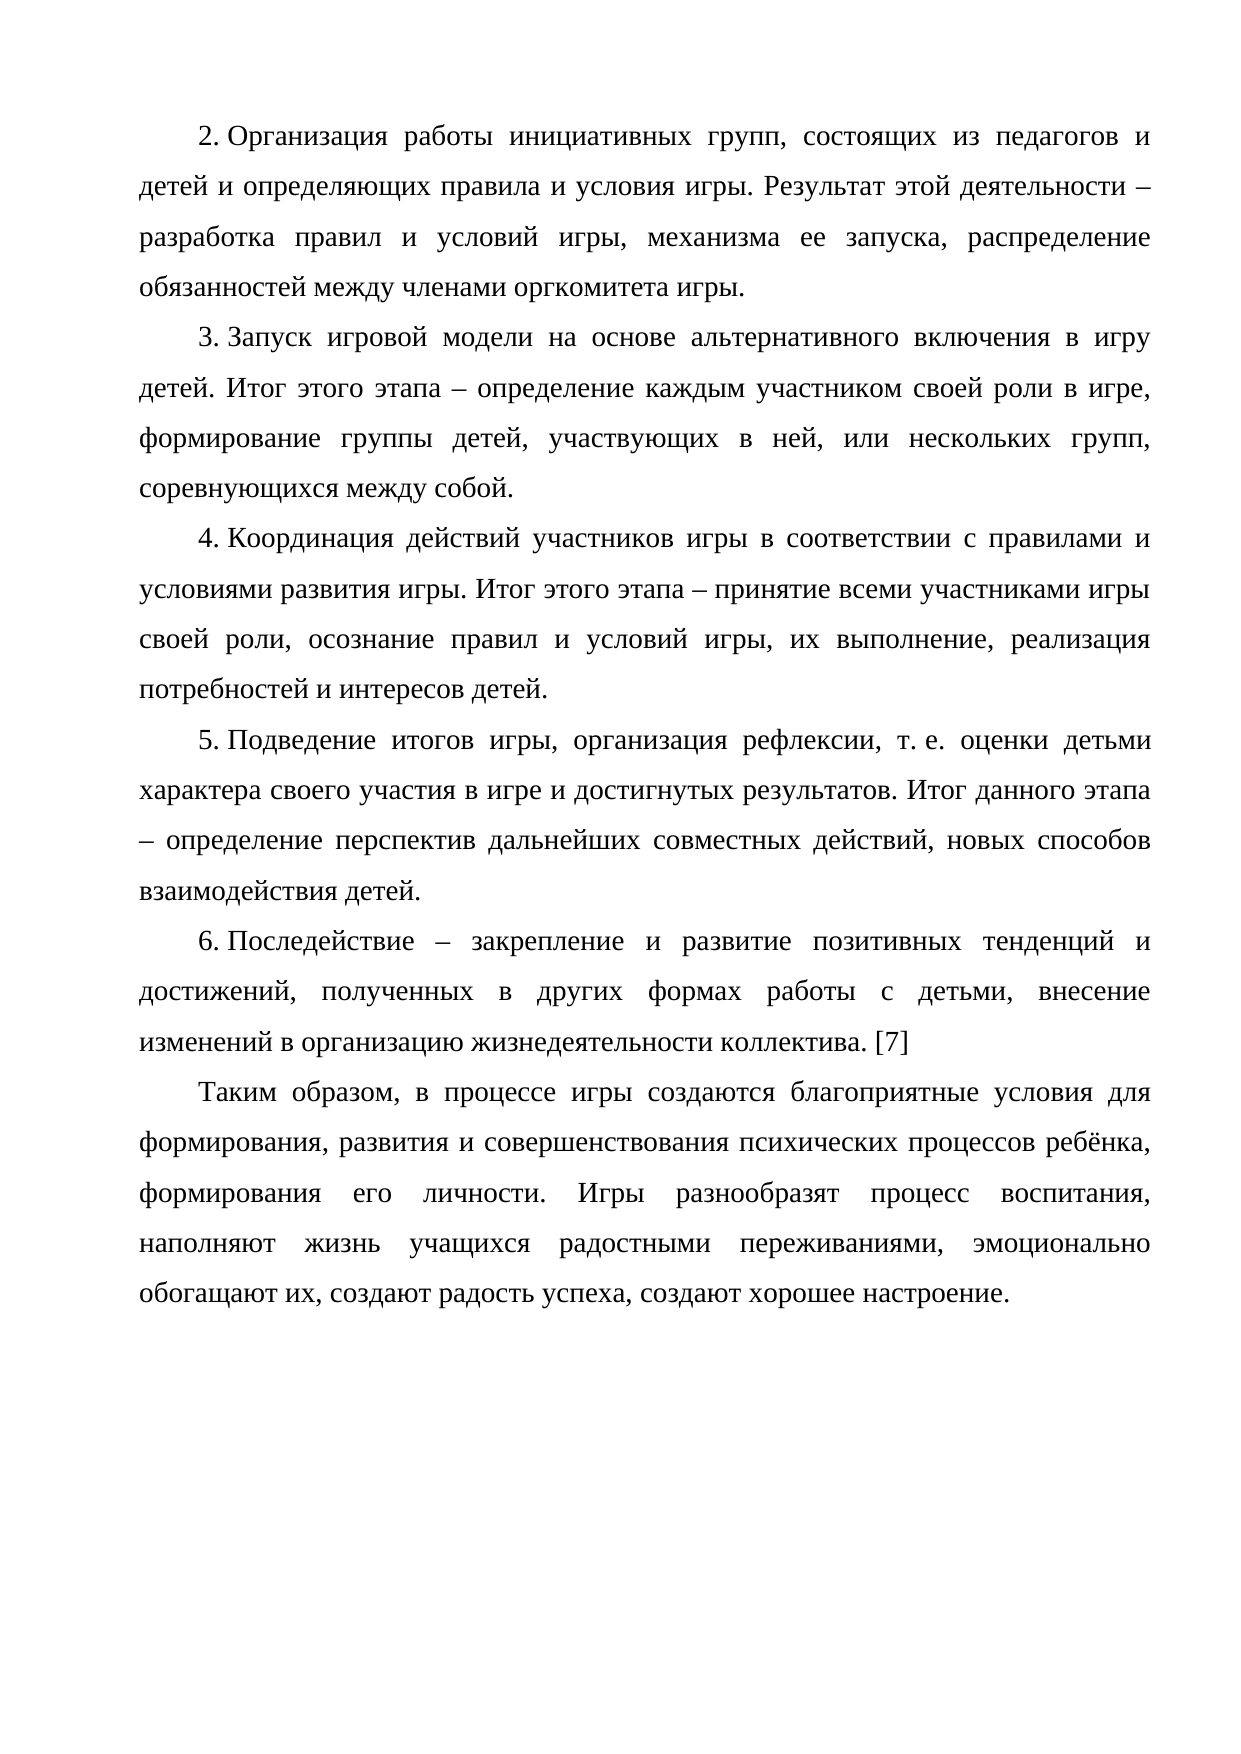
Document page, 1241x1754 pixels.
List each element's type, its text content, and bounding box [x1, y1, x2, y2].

text 2. Организация работы инициативных групп, состоящих из педагогов и детей и определяющих правила и условия игры. Результат этой деятельности – разработка правил и условий игры, механизма ее запуска, распределение обязанностей между членами оргкомитета игры. [139, 118, 1152, 303]
text 3. Запуск игровой модели на основе альтернативного включения в игру детей. Итог этого этапа – определение каждым участником своей роли в игре, формирование группы детей, участвующих в ней, или нескольких групп, соревнующихся между собой. [139, 319, 1152, 504]
text 5. Подведение итогов игры, организация рефлексии, т. е. оценки детьми характера своего участия в игре и достигнутых результатов. Итог данного этапа – определение перспектив дальнейших совместных действий, новых способов взаимодействия детей. [139, 722, 1152, 906]
text Таким образом, в процессе игры создаются благоприятные условия для формирования, развития и совершенствования психических процессов ребёнка, формирования его личности. Игры разнообразят процесс воспитания, наполняют жизнь учащихся радостными переживаниями, эмоционально обогащают их, создают радость успеха, создают хорошее настроение. [139, 1074, 1152, 1309]
text 6. Последействие – закрепление и развитие позитивных тенденций и достижений, полученных в других формах работы с детьми, внесение изменений в организацию жизнедеятельности коллектива. [7] [139, 923, 1152, 1057]
text 4. Координация действий участников игры в соответствии с правилами и условиями развития игры. Итог этого этапа – принятие всеми участниками игры своей роли, осознание правил и условий игры, их выполнение, реализация потребностей и интересов детей. [139, 521, 1152, 705]
